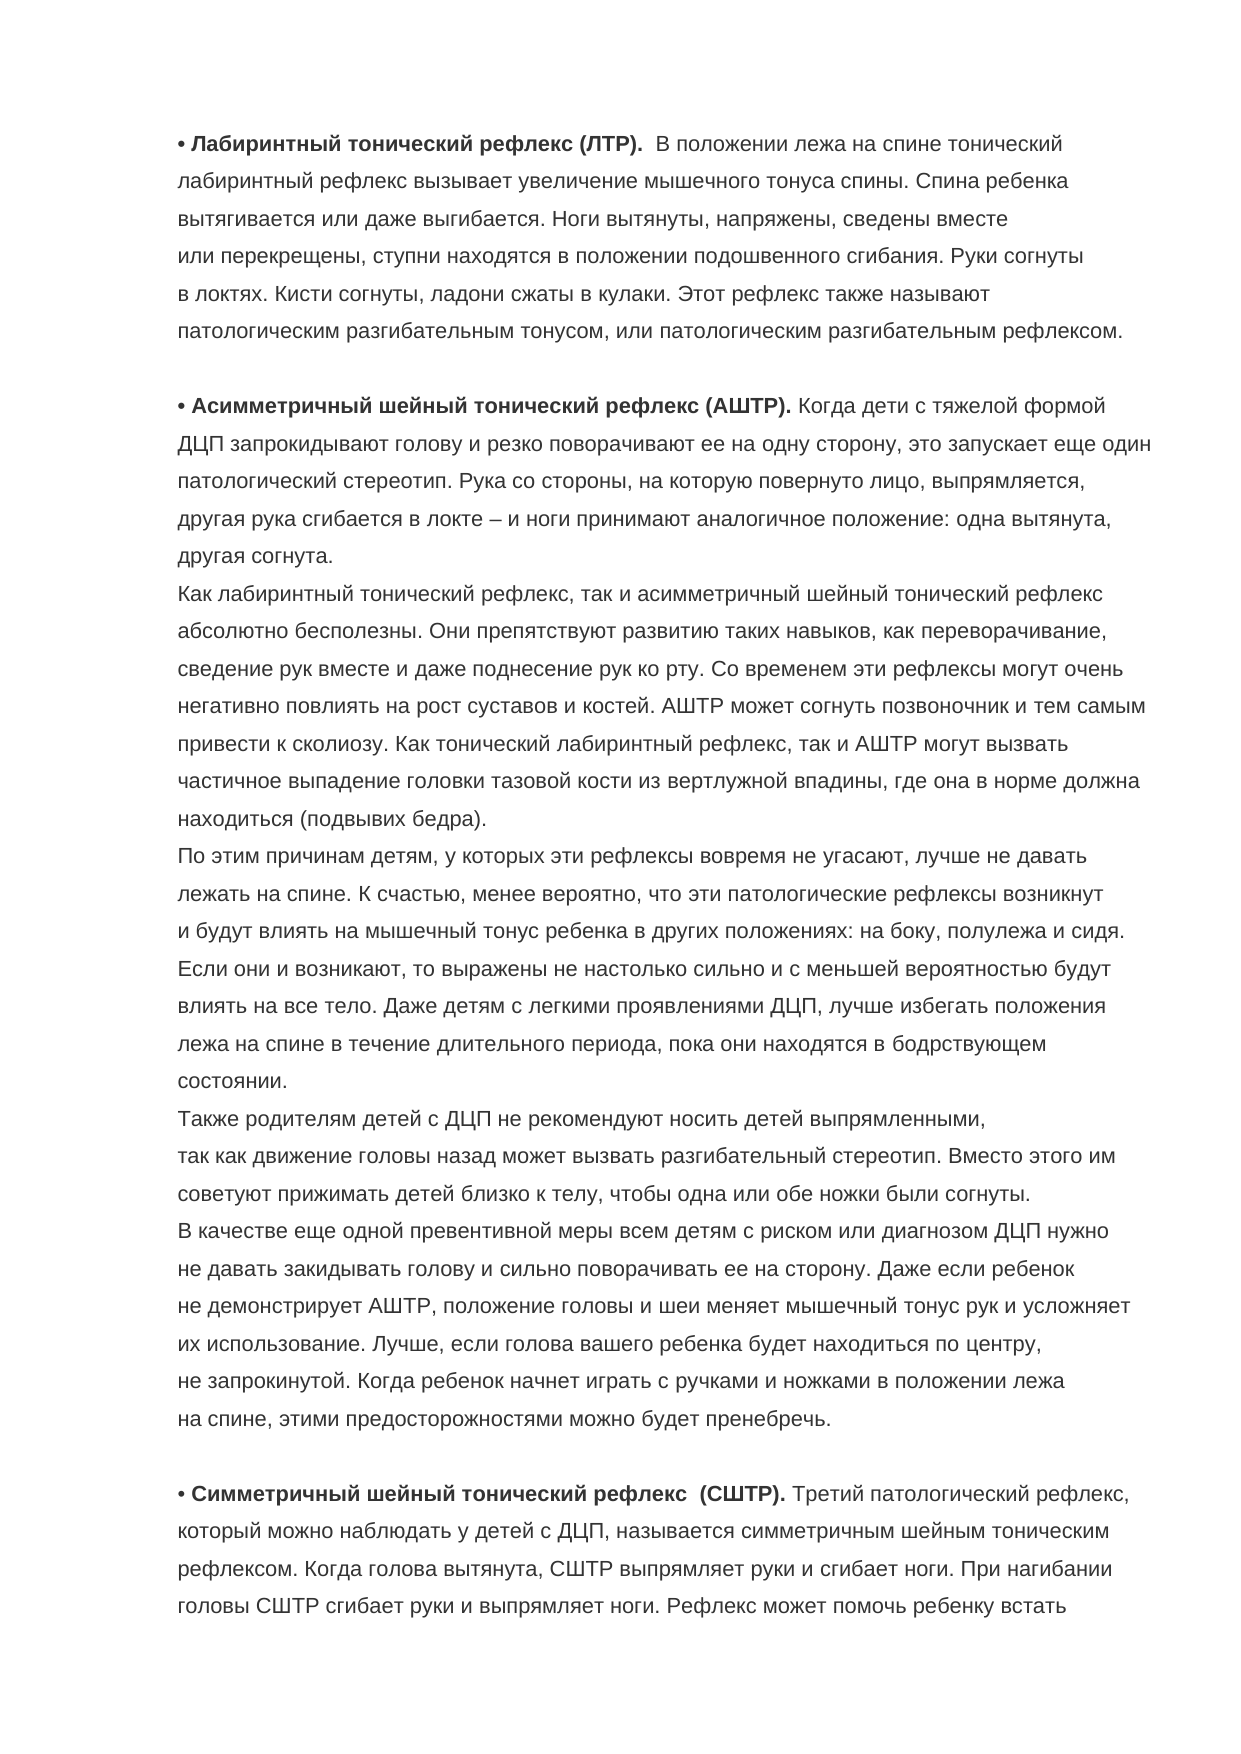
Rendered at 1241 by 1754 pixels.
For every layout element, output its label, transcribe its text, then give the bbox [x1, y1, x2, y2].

text В качестве еще одной превентивной меры всем детям с риском или диагнозом ДЦП нужно не давать закидывать голову и сильно поворачивать ее на сторону. Даже если ребенок не демонстрирует АШТР, положение головы и шеи меняет мышечный тонус рук и усложняет их использование. Лучше, если голова вашего ребенка будет находиться по центру, не запрокинутой. Когда ребенок начнет играть с ручками и ножками в положении лежа на спине, этими предосторожностями можно будет пренебречь. [177, 1206, 1152, 1431]
text Как лабиринтный тонический рефлекс, так и асимметричный шейный тонический рефлекс абсолютно бесполезны. Они препятствуют развитию таких навыков, как переворачивание, сведение рук вместе и даже поднесение рук ко рту. Со временем эти рефлексы могут очень негативно повлиять на рост суставов и костей. АШТР может согнуть позвоночник и тем самым привести к сколиозу. Как тонический лабиринтный рефлекс, так и АШТР могут вызвать частичное выпадение головки тазовой кости из вертлужной впадины, где она в норме должна находиться (подвывих бедра). [177, 568, 1152, 831]
text По этим причинам детям, у которых эти рефлексы вовремя не угасают, лучше не давать лежать на спине. К счастью, менее вероятно, что эти патологические рефлексы возникнут и будут влиять на мышечный тонус ребенка в других положениях: на боку, полулежа и сидя. Если они и возникают, то выражены не настолько сильно и с меньшей вероятностью будут влиять на все тело. Даже детям с легкими проявлениями ДЦП, лучше избегать положения лежа на спине в течение длительного периода, пока они находятся в бодрствующем состоянии. [177, 831, 1152, 1093]
text • Лабиринтный тонический рефлекс (ЛТР). В положении лежа на спине тонический лабиринтный рефлекс вызывает увеличение мышечного тонуса спины. Спина ребенка вытягивается или даже выгибается. Ноги вытянуты, напряжены, сведены вместе или перекрещены, ступни находятся в положении подошвенного сгибания. Руки согнуты в локтях. Кисти согнуты, ладони сжаты в кулаки. Этот рефлекс также называют патологическим разгибательным тонусом, или патологическим разгибательным рефлексом. [177, 118, 1152, 343]
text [177, 1468, 1152, 1618]
text Также родителям детей с ДЦП не рекомендуют носить детей выпрямленными, так как движение головы назад может вызвать разгибательный стереотип. Вместо этого им советуют прижимать детей близко к телу, чтобы одна или обе ножки были согнуты. [177, 1093, 1152, 1206]
text • Асимметричный шейный тонический рефлекс (АШТР). Когда дети с тяжелой формой ДЦП запрокидывают голову и резко поворачивают ее на одну сторону, это запускает еще один патологический стереотип. Рука со стороны, на которую повернуто лицо, выпрямляется, другая рука сгибается в локте – и ноги принимают аналогичное положение: одна вытянута, другая согнута. [177, 381, 1152, 568]
